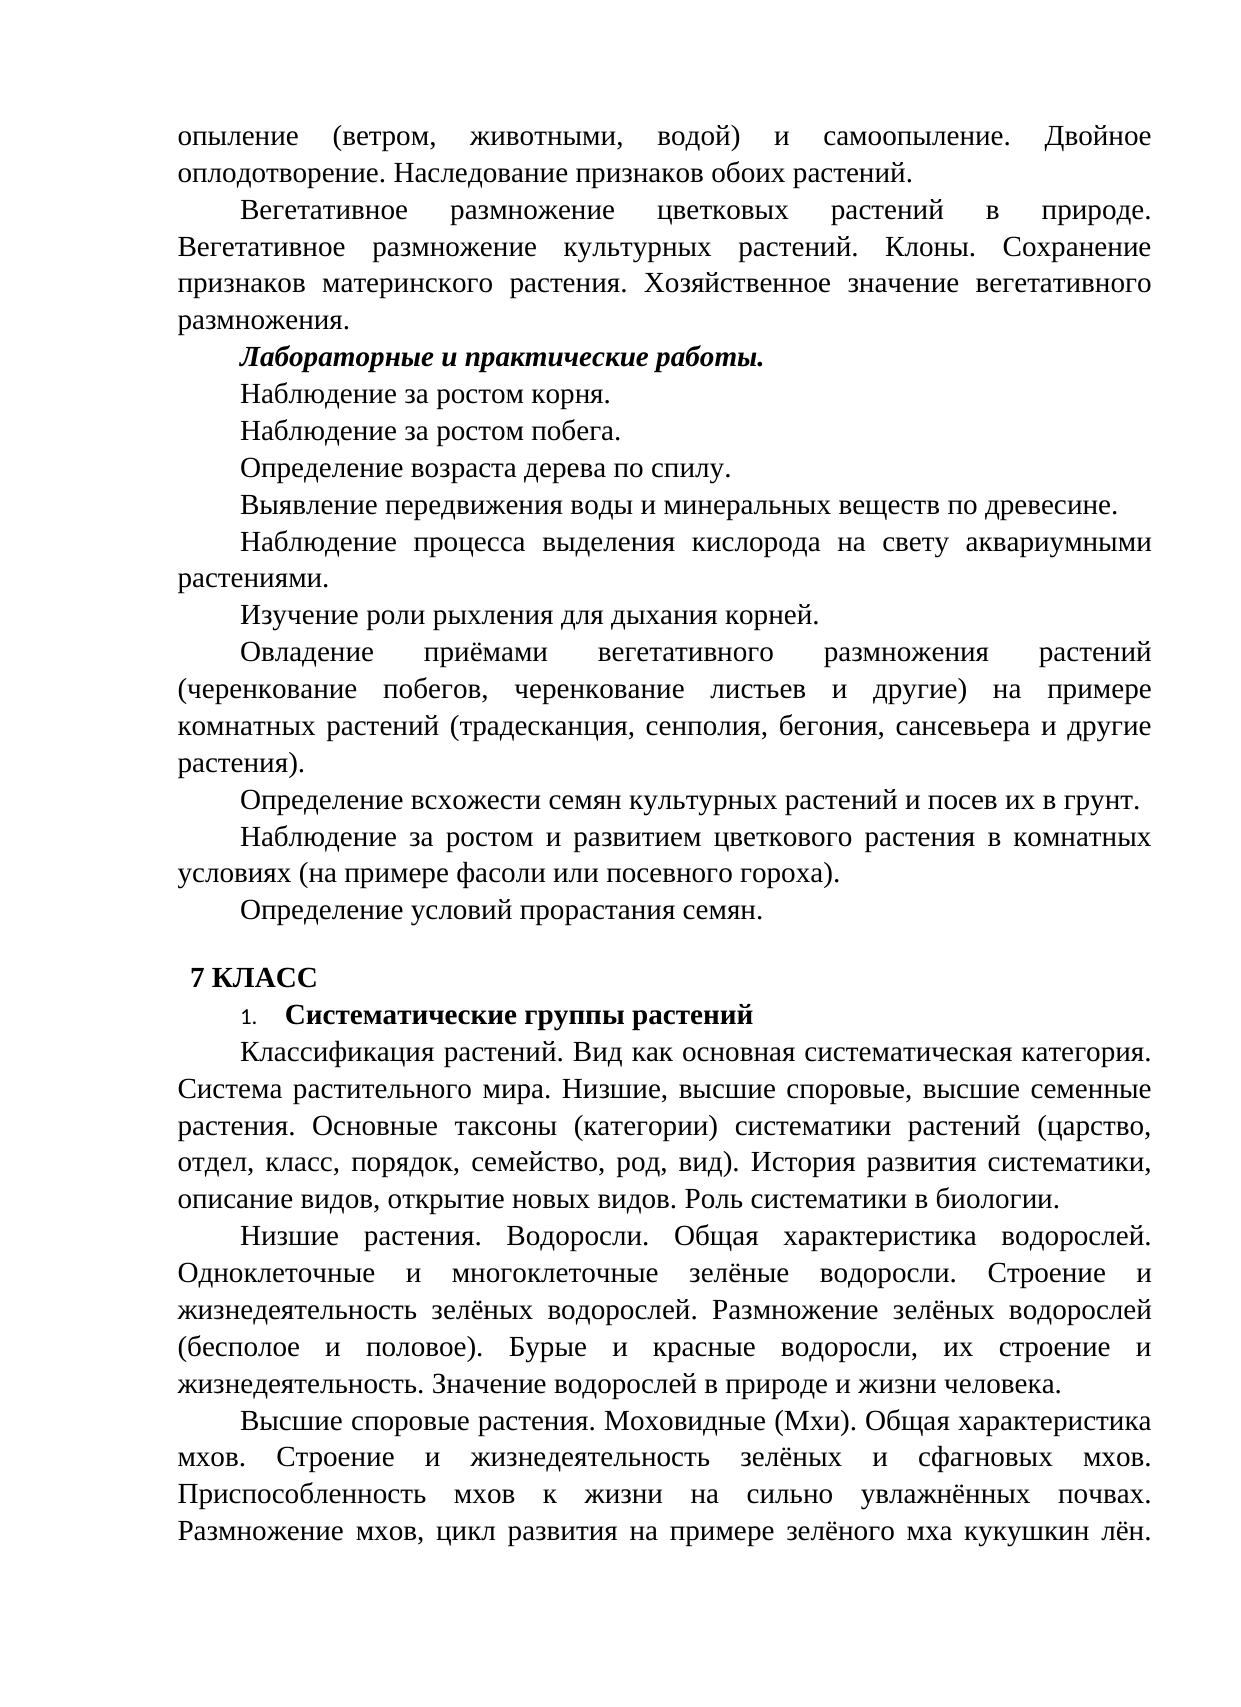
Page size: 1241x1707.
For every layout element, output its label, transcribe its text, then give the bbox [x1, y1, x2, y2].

text Вегетативное размножение цветковых растений в природе. Вегетативное размножение культурных растений. Клоны. Сохранение признаков материнского растения. Хозяйственное значение вегетативного размножения. [177, 192, 1152, 336]
text Наблюдение за ростом корня. [177, 376, 1152, 410]
text Определение всхожести семян культурных растений и посев их в грунт. [177, 782, 1152, 815]
text Наблюдение за ростом побега. [177, 413, 1152, 447]
text Классификация растений. Вид как основная систематическая категория. Система растительного мира. Низшие, высшие споровые, высшие семенные растения. Основные таксоны (категории) систематики растений (царство, отдел, класс, порядок, семейство, род, вид). История развития систематики, описание видов, открытие новых видов. Роль систематики в биологии. [177, 1034, 1152, 1215]
text Определение возраста дерева по спилу. [177, 450, 1152, 483]
list Систематические группы растений [240, 997, 1152, 1031]
text 7 КЛАСС [190, 960, 1152, 994]
text Наблюдение процесса выделения кислорода на свету аквариумными растениями. [177, 524, 1152, 594]
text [177, 1403, 1152, 1547]
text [177, 118, 1152, 188]
text Овладение приёмами вегетативного размножения растений (черенкование побегов, черенкование листьев и другие) на примере комнатных растений (традесканция, сенполия, бегония, сансевьера и другие растения). [177, 634, 1152, 778]
text Лабораторные и практические работы. [177, 339, 1152, 373]
text Выявление передвижения воды и минеральных веществ по древесине. [177, 487, 1152, 520]
text Низшие растения. Водоросли. Общая характеристика водорослей. Одноклеточные и многоклеточные зелёные водоросли. Строение и жизнедеятельность зелёных водорослей. Размножение зелёных водорослей (бесполое и половое). Бурые и красные водоросли, их строение и жизнедеятельность. Значение водорослей в природе и жизни человека. [177, 1218, 1152, 1399]
text Определение условий прорастания семян. [177, 892, 1152, 926]
text Изучение роли рыхления для дыхания корней. [177, 597, 1152, 631]
text Наблюдение за ростом и развитием цветкового растения в комнатных условиях (на примере фасоли или посевного гороха). [177, 819, 1152, 889]
